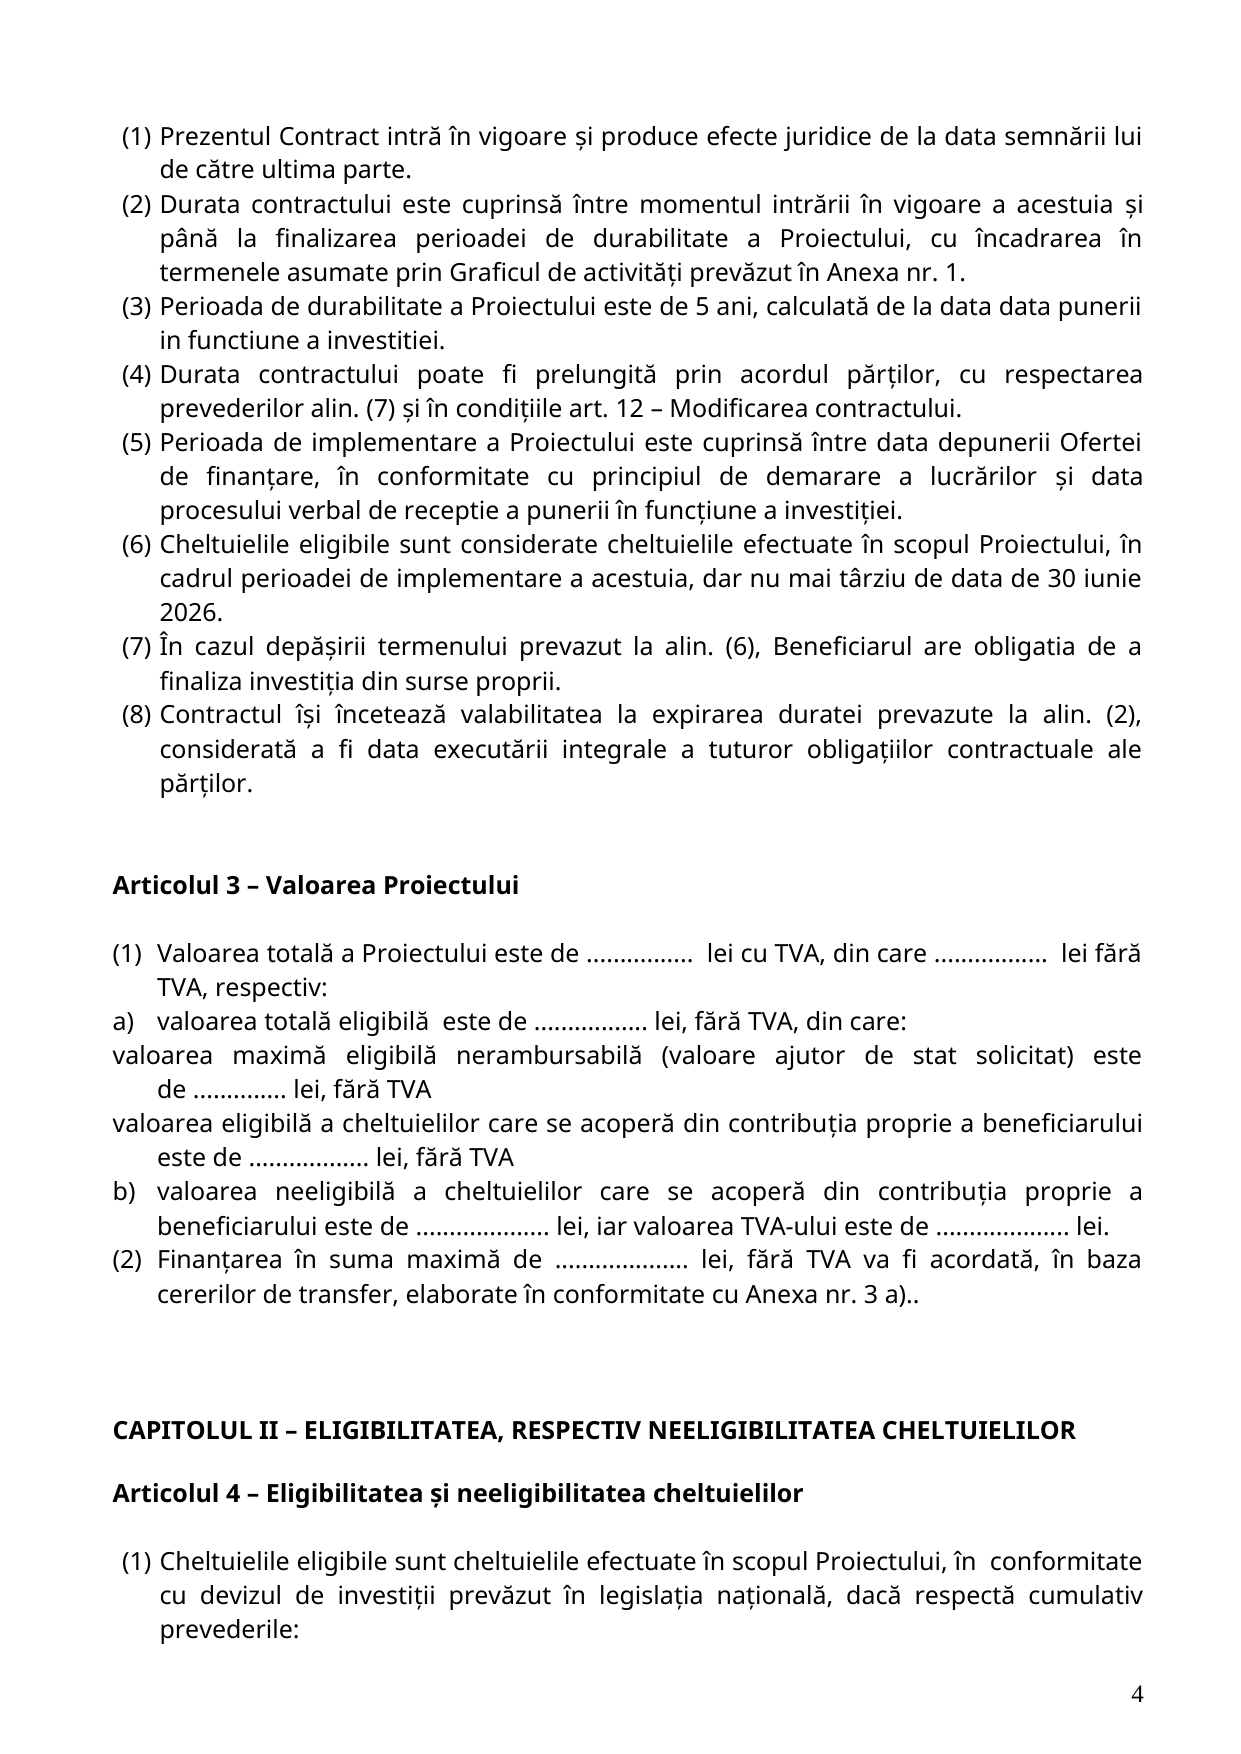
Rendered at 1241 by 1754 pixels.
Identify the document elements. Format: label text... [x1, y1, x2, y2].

list Cheltuielile eligibile sunt cheltuielile efectuate în scopul Proiectului, în conformitate cu devizul de investiții prevăzut în legislația națională, dacă respectă cumulativ prevederile: [122, 1543, 1144, 1646]
text (1) Valoarea totală a Proiectului este de ................ lei cu TVA, din care ................. lei fără TVA, respectiv: [112, 936, 1144, 1004]
list Perioada de durabilitate a Proiectului este de 5 ani, calculată de la data data punerii in functiune a investitiei. [122, 288, 1144, 357]
text (2) Finanțarea în suma maximă de .................... lei, fără TVA va fi acordată, în baza cererilor de transfer, elaborate în conformitate cu Anexa nr. 3 a).. [112, 1242, 1144, 1310]
list În cazul depășirii termenului prevazut la alin. (6), Beneficiarul are obligatia de a finaliza investiția din surse proprii. [122, 629, 1144, 697]
list Contractul își încetează valabilitatea la expirarea duratei prevazute la alin. (2), considerată a fi data executării integrale a tuturor obligaţiilor contractuale ale părților. [122, 697, 1144, 799]
list Durata contractului este cuprinsă între momentul intrării în vigoare a acestuia și până la finalizarea perioadei de durabilitate a Proiectului, cu încadrarea în termenele asumate prin Graficul de activități prevăzut în Anexa nr. 1. [122, 186, 1144, 288]
text valoarea maximă eligibilă nerambursabilă (valoare ajutor de stat solicitat) este de .............. lei, fără TVA [112, 1038, 1144, 1106]
subtitle Articolul 4 – Eligibilitatea și neeligibilitatea cheltuielilor [112, 1475, 1144, 1509]
text a) valoarea totală eligibilă este de ................. lei, fără TVA, din care: [112, 1004, 1144, 1038]
list Prezentul Contract intră în vigoare și produce efecte juridice de la data semnării lui de către ultima parte. [122, 118, 1144, 186]
subtitle CAPITOLUL II – ELIGIBILITATEA, RESPECTIV NEELIGIBILITATEA CHELTUIELILOR [112, 1412, 1144, 1447]
subtitle Articolul 3 – Valoarea Proiectului [112, 867, 1144, 902]
text valoarea eligibilă a cheltuielilor care se acoperă din contribuția proprie a beneficiarului este de .................. lei, fără TVA [112, 1106, 1144, 1174]
list Perioada de implementare a Proiectului este cuprinsă între data depunerii Ofertei de finanțare, în conformitate cu principiul de demarare a lucrărilor și data procesului verbal de receptie a punerii în funcțiune a investiției. [122, 425, 1144, 527]
text b) valoarea neeligibilă a cheltuielilor care se acoperă din contribuția proprie a beneficiarului este de .................... lei, iar valoarea TVA-ului este de .................... lei. [112, 1174, 1144, 1242]
list Durata contractului poate fi prelungită prin acordul părților, cu respectarea prevederilor alin. (7) și în condițiile art. 12 – Modificarea contractului. [122, 357, 1144, 425]
list Cheltuielile eligibile sunt considerate cheltuielile efectuate în scopul Proiectului, în cadrul perioadei de implementare a acestuia, dar nu mai târziu de data de 30 iunie 2026. [122, 527, 1144, 629]
